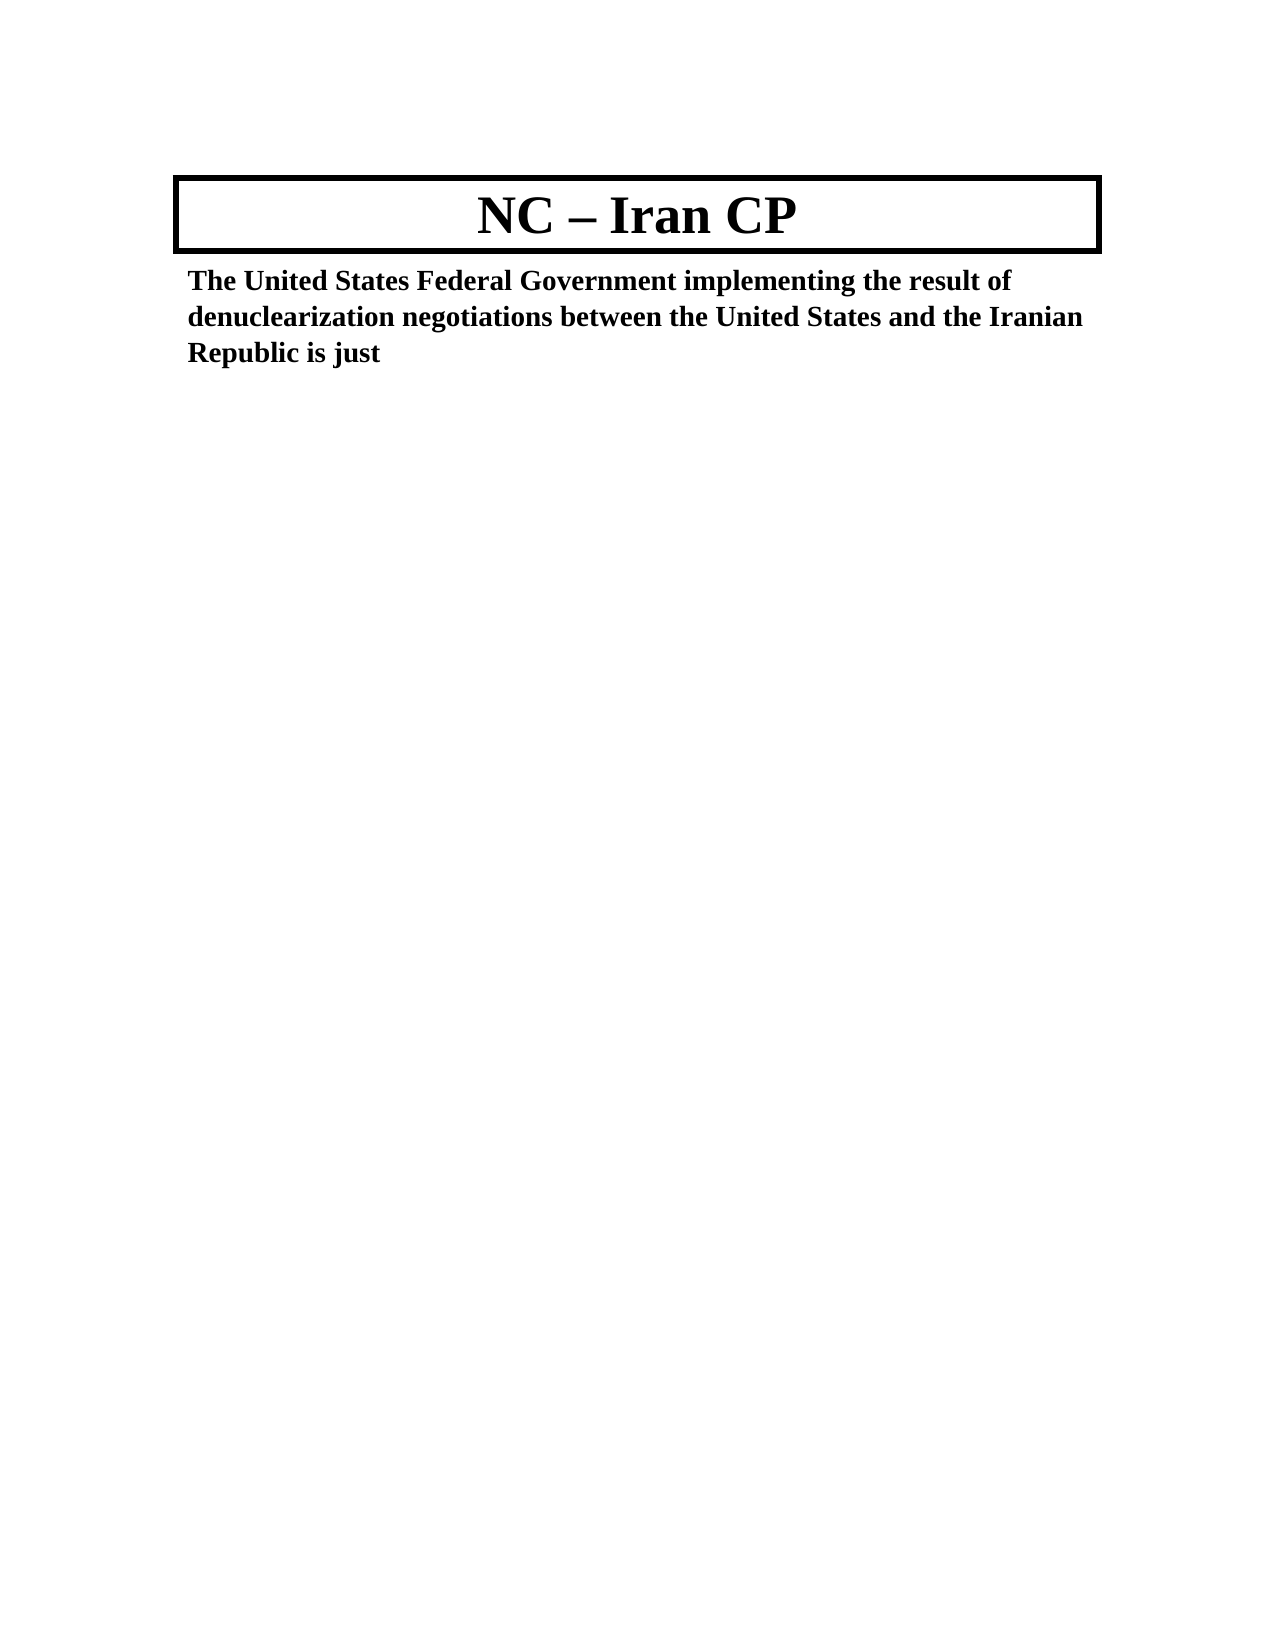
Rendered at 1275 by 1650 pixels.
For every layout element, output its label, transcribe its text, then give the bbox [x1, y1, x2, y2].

subtitle NC – Iran CP [179, 181, 1096, 248]
subtitle The United States Federal Government implementing the result of denuclearization negotiations between the United States and the Iranian Republic is just [187, 263, 1087, 369]
